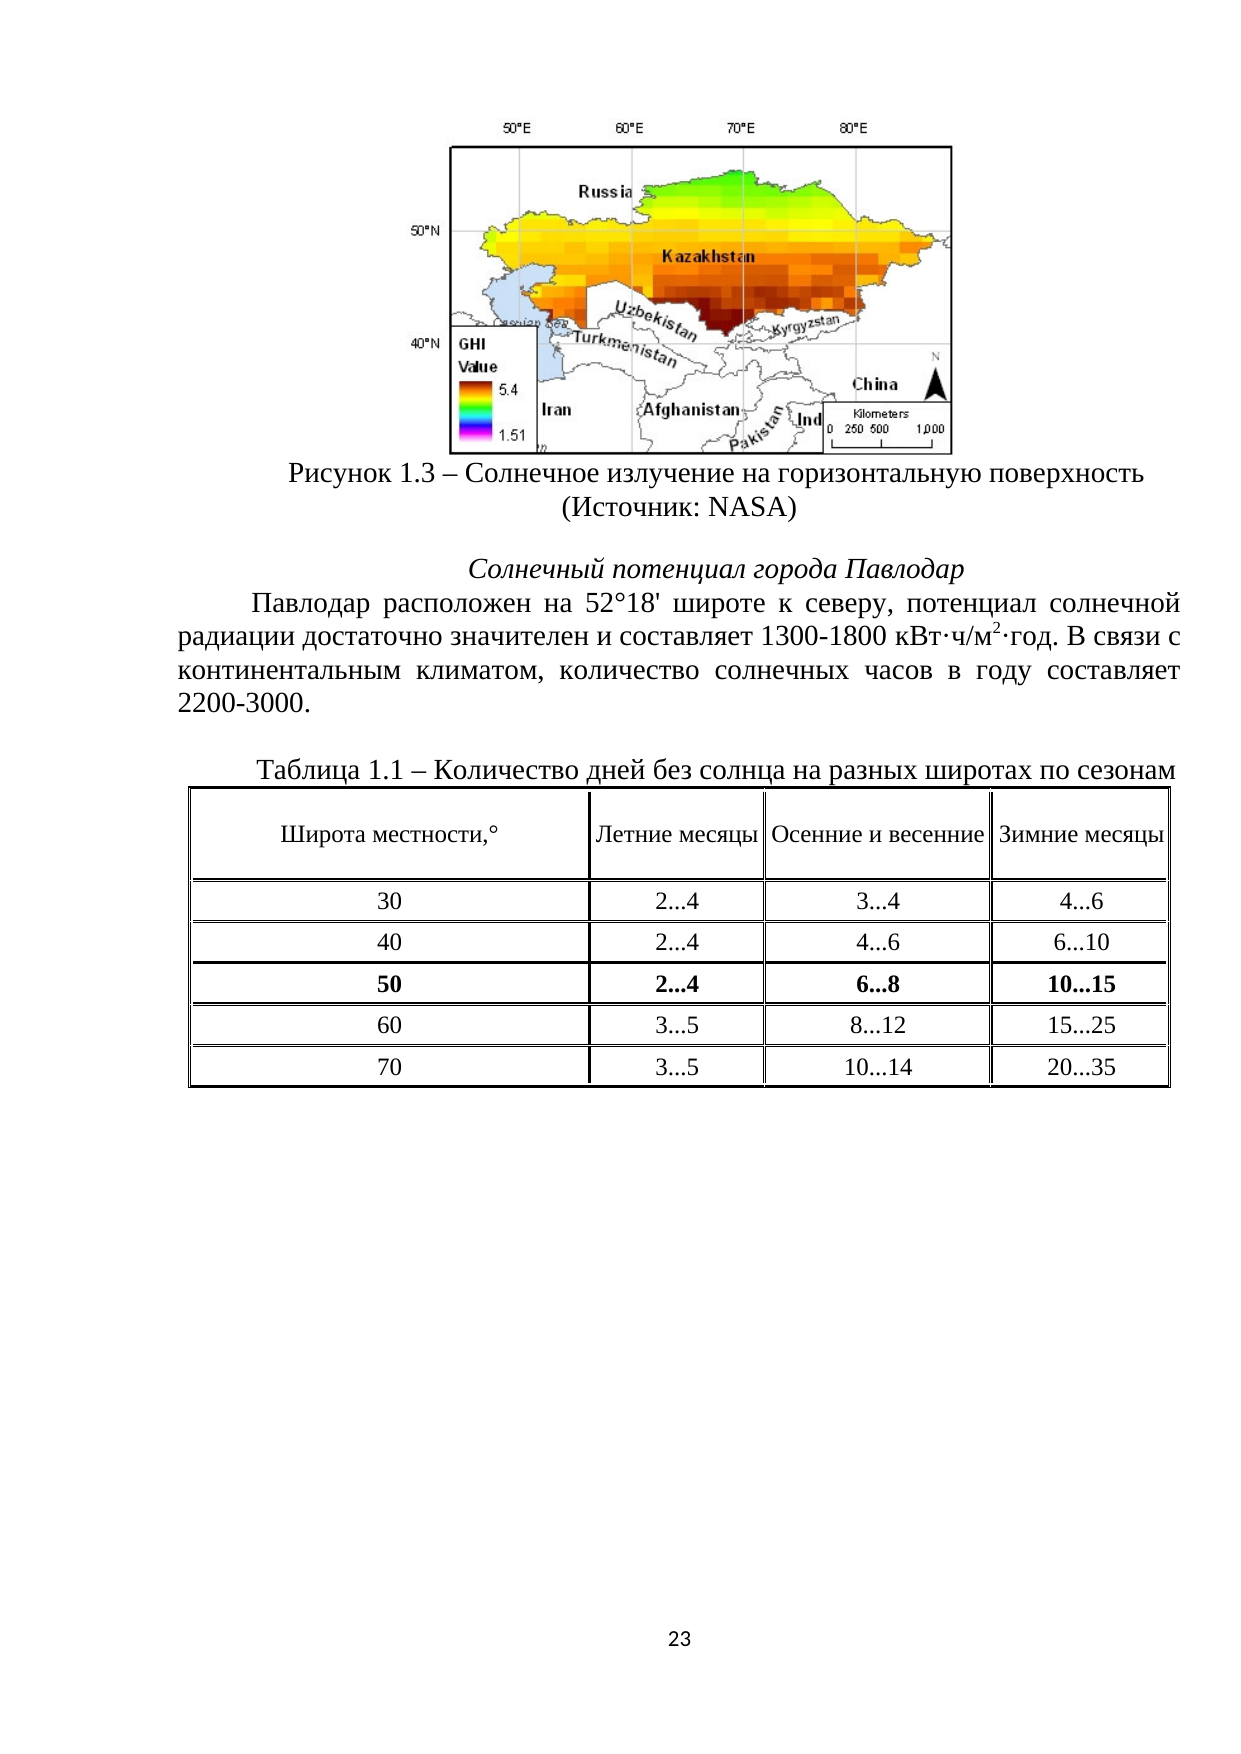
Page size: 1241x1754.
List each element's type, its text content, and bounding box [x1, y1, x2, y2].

table_cell 10...14 [765, 1044, 991, 1085]
table_cell 50 [191, 961, 588, 1002]
table_cell 4...6 [993, 878, 1168, 919]
table_cell 30 [191, 878, 588, 919]
text Рисунок 1.3 – Солнечное излучение на горизонтальную поверхность (Источник: NASA) [177, 455, 1181, 522]
text Солнечный потенциал города Павлодар [177, 551, 1181, 585]
table_cell 2...4 [591, 882, 763, 919]
table_cell 10...15 [993, 961, 1168, 1002]
text Павлодар расположен на 52°18' широте к северу, потенциал солнечной радиации достаточно значителен и составляет 1300-1800 кВт·ч/м2·год. В связи с континентальным климатом, количество солнечных часов в году составляет 2200-3000. [177, 585, 1181, 719]
table_header Широта местности,° [191, 789, 589, 878]
table_header Зимние месяцы [991, 789, 1168, 878]
table_cell 3...5 [589, 1047, 764, 1085]
table_cell 2...4 [591, 964, 763, 1002]
table_cell 2...4 [591, 923, 763, 961]
table_cell 6...10 [993, 920, 1168, 961]
table_cell 15...25 [993, 1002, 1168, 1044]
table_cell 70 [189, 1044, 589, 1085]
table_cell 6...8 [766, 964, 989, 1002]
table_header Осенние и весенние [765, 788, 991, 878]
text Таблица 1.1 – Количество дней без солнца на разных широтах по сезонам [177, 752, 1181, 786]
table_cell 40 [191, 920, 588, 961]
picture [405, 118, 953, 456]
table_cell 60 [191, 1002, 588, 1044]
table_header Летние месяцы [589, 789, 764, 878]
table_cell 8...12 [766, 1006, 989, 1044]
table_cell 3...5 [591, 1006, 763, 1044]
table_cell 20...35 [991, 1044, 1169, 1085]
table_cell 3...4 [766, 882, 989, 919]
table_cell 4...6 [766, 923, 989, 961]
